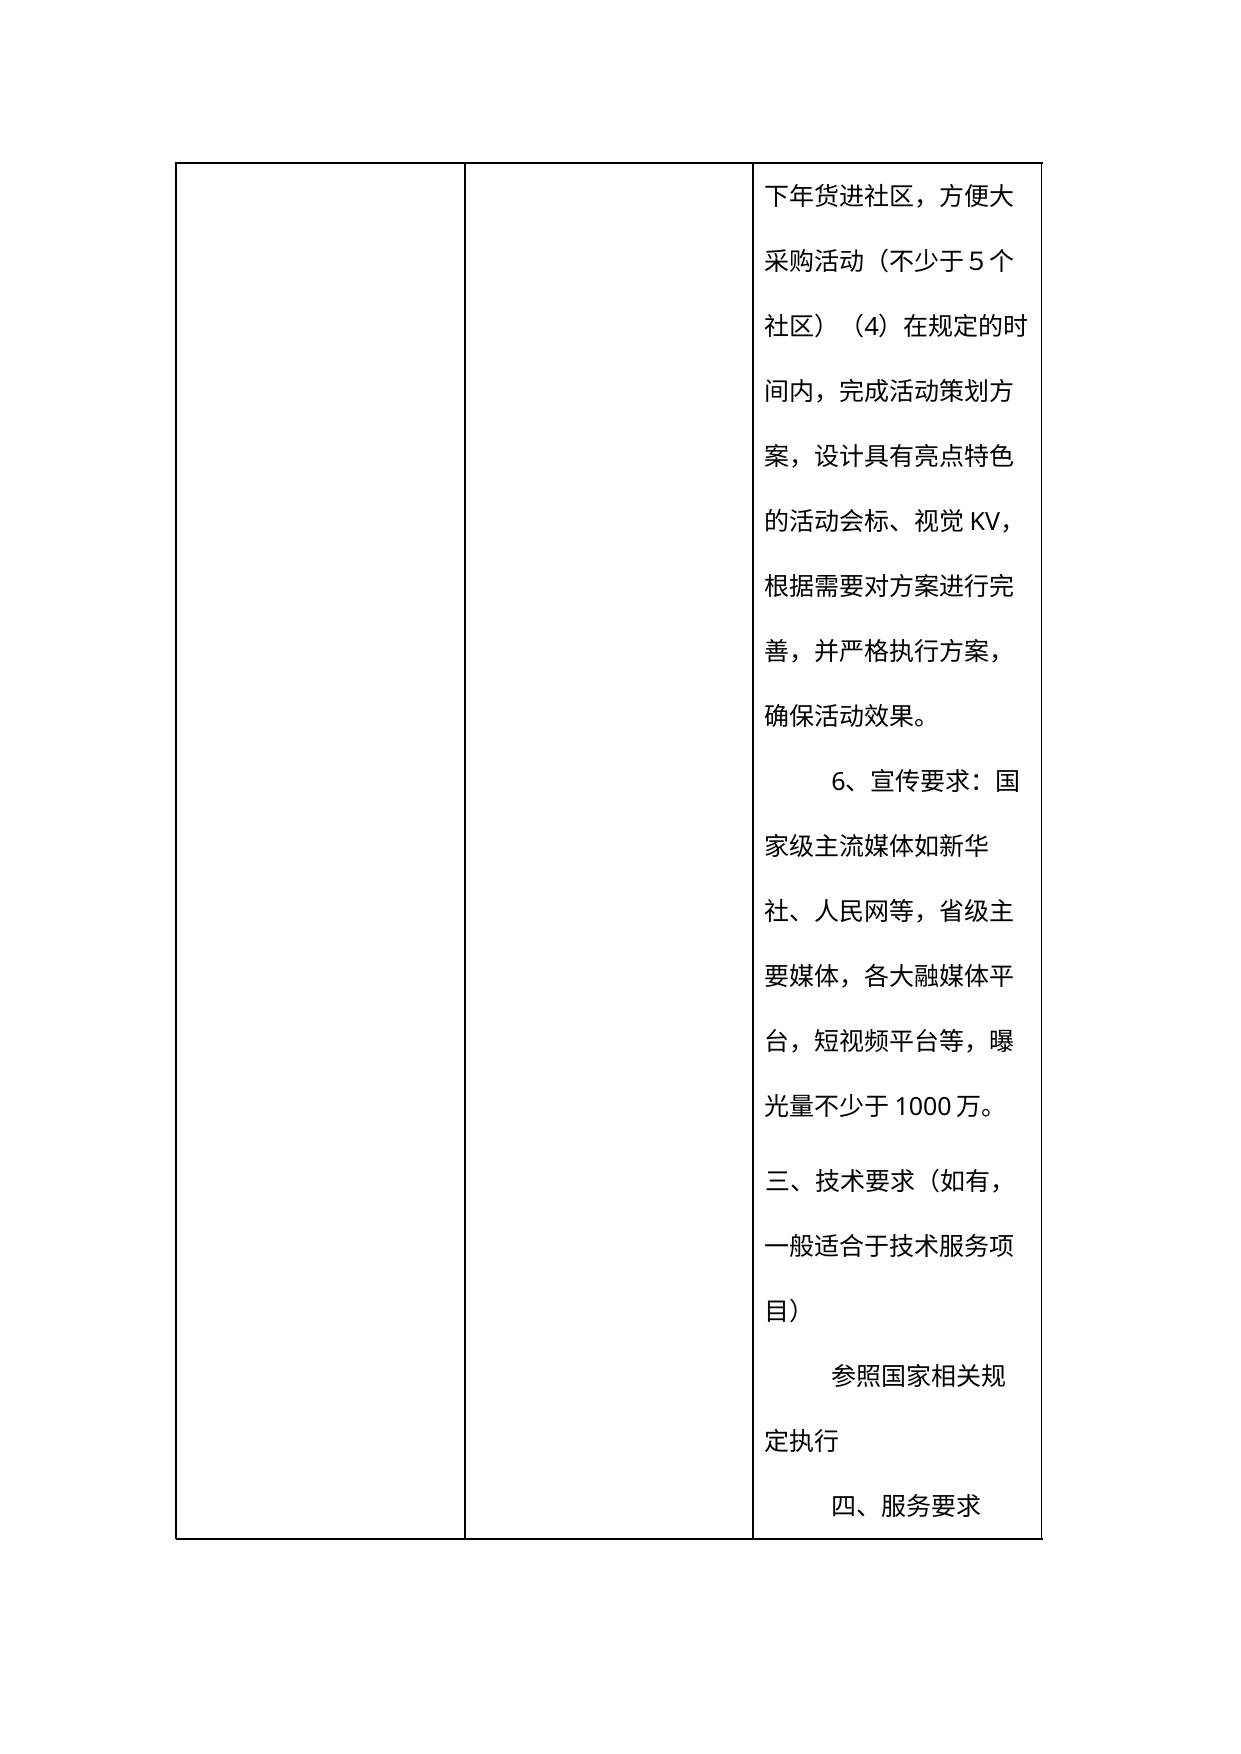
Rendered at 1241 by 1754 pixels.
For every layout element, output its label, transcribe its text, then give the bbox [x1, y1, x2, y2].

table_cell [466, 164, 752, 1538]
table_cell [754, 164, 1041, 1538]
table_cell 1 [177, 164, 464, 1538]
